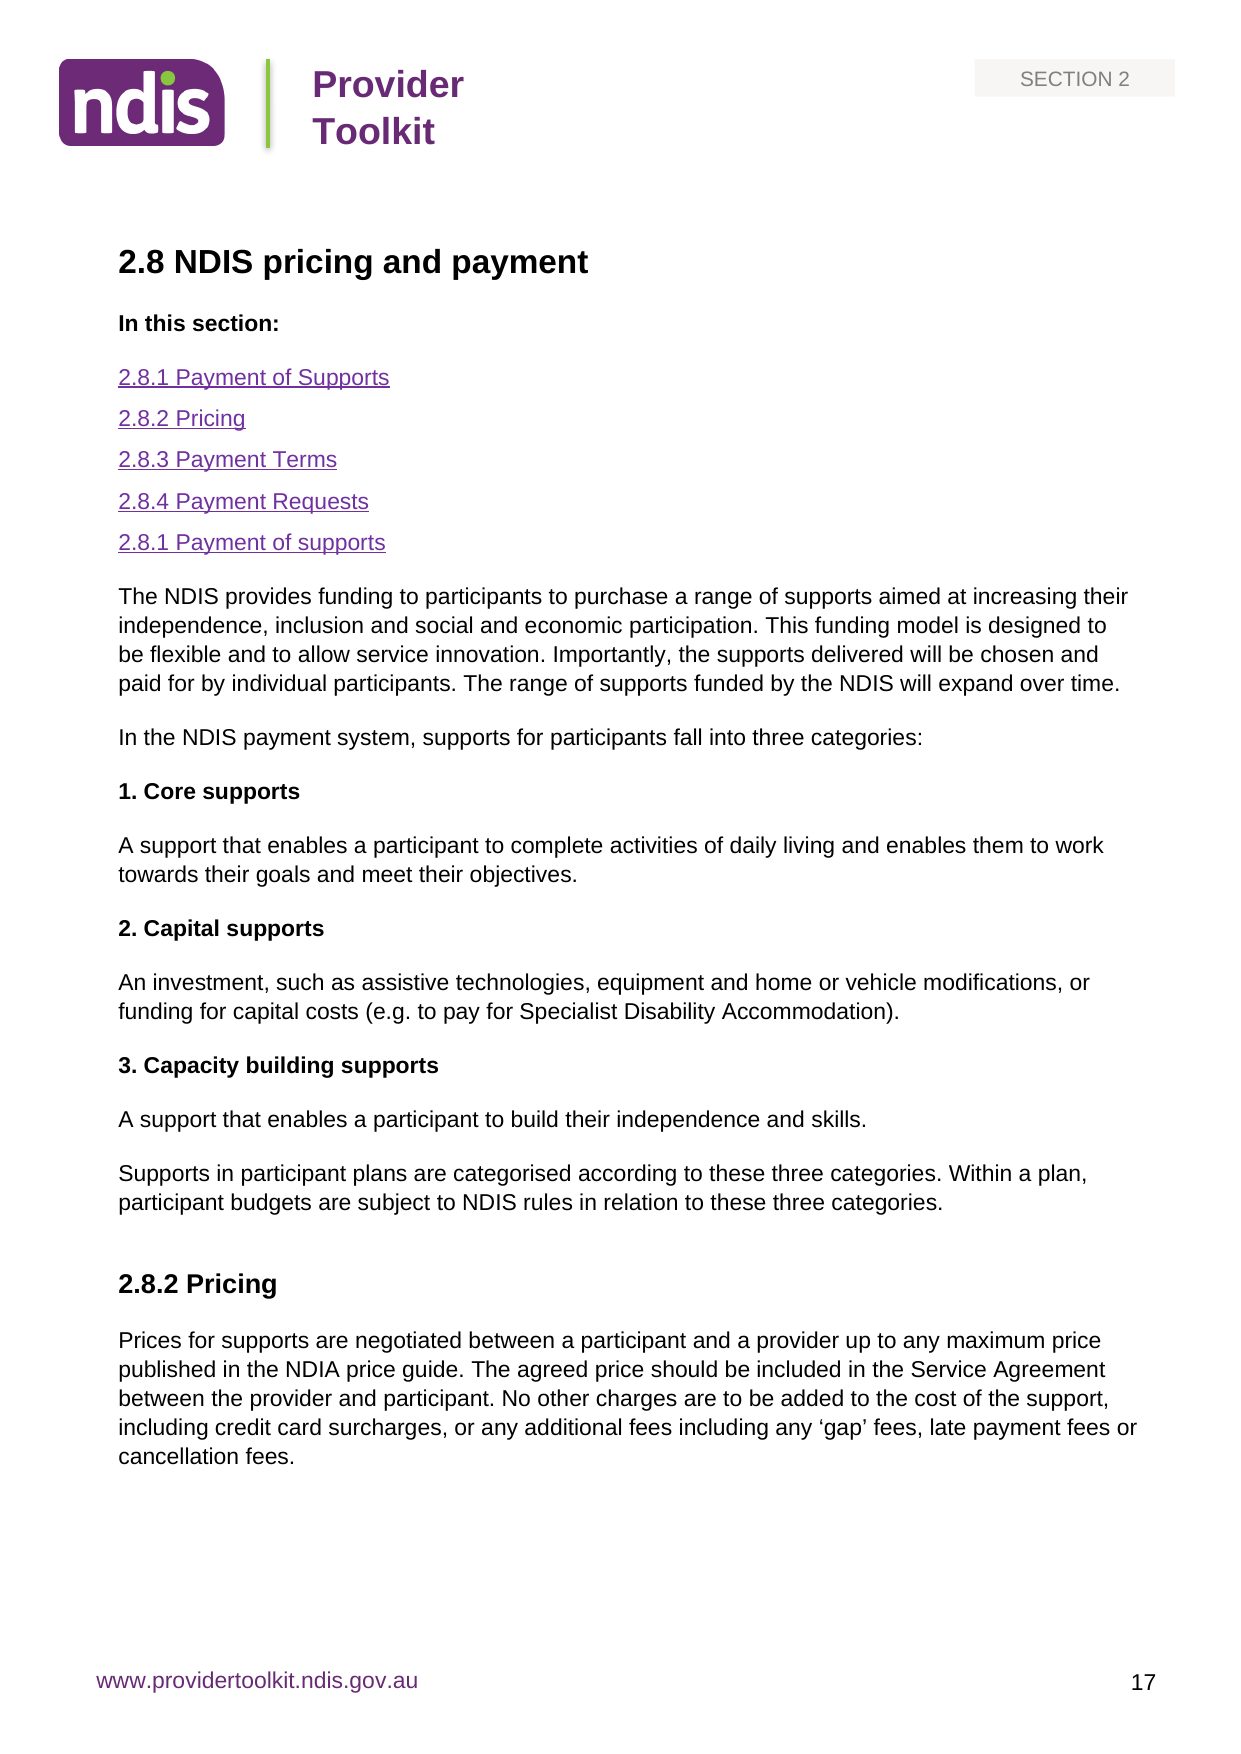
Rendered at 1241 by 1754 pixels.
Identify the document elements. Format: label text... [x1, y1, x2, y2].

list 2.8.1 Payment of Supports [118, 363, 1138, 390]
subtitle 2.8 NDIS pricing and payment [118, 242, 1138, 281]
list 2.8.2 Pricing [118, 405, 1138, 431]
list 2.8.1 Payment of supports [118, 529, 1138, 556]
text In this section: [118, 309, 1138, 336]
text 3. Capacity building supports [118, 1052, 1138, 1078]
text 2. Capital supports [118, 915, 1138, 941]
text Supports in participant plans are categorised according to these three categories. Within a plan, participant budgets are subject to NDIS rules in relation to these three categories. [118, 1160, 1138, 1215]
list 2.8.3 Payment Terms [118, 446, 1138, 473]
text In the NDIS payment system, supports for participants fall into three categories: [118, 724, 1138, 751]
text A support that enables a participant to complete activities of daily living and enables them to work towards their goals and meet their objectives. [118, 832, 1138, 887]
list 2.8.4 Payment Requests [118, 488, 1138, 514]
text 1. Core supports [118, 778, 1138, 804]
text Prices for supports are negotiated between a participant and a provider up to any maximum price published in the NDIA price guide. The agreed price should be included in the Service Agreement between the provider and participant. No other charges are to be added to the cost of the support, including credit card surcharges, or any additional fees including any ‘gap’ fees, late payment fees or cancellation fees. [118, 1327, 1138, 1469]
subtitle 2.8.2 Pricing [118, 1268, 1138, 1299]
picture [59, 59, 225, 146]
text The NDIS provides funding to participants to purchase a range of supports aimed at increasing their independence, inclusion and social and economic participation. This funding model is designed to be flexible and to allow service innovation. Importantly, the supports delivered will be chosen and paid for by individual participants. The range of supports funded by the NDIS will expand over time. [118, 583, 1138, 697]
text An investment, such as assistive technologies, equipment and home or vehicle modifications, or funding for capital costs (e.g. to pay for Specialist Disability Accommodation). [118, 969, 1138, 1024]
text A support that enables a participant to build their independence and skills. [118, 1106, 1138, 1132]
